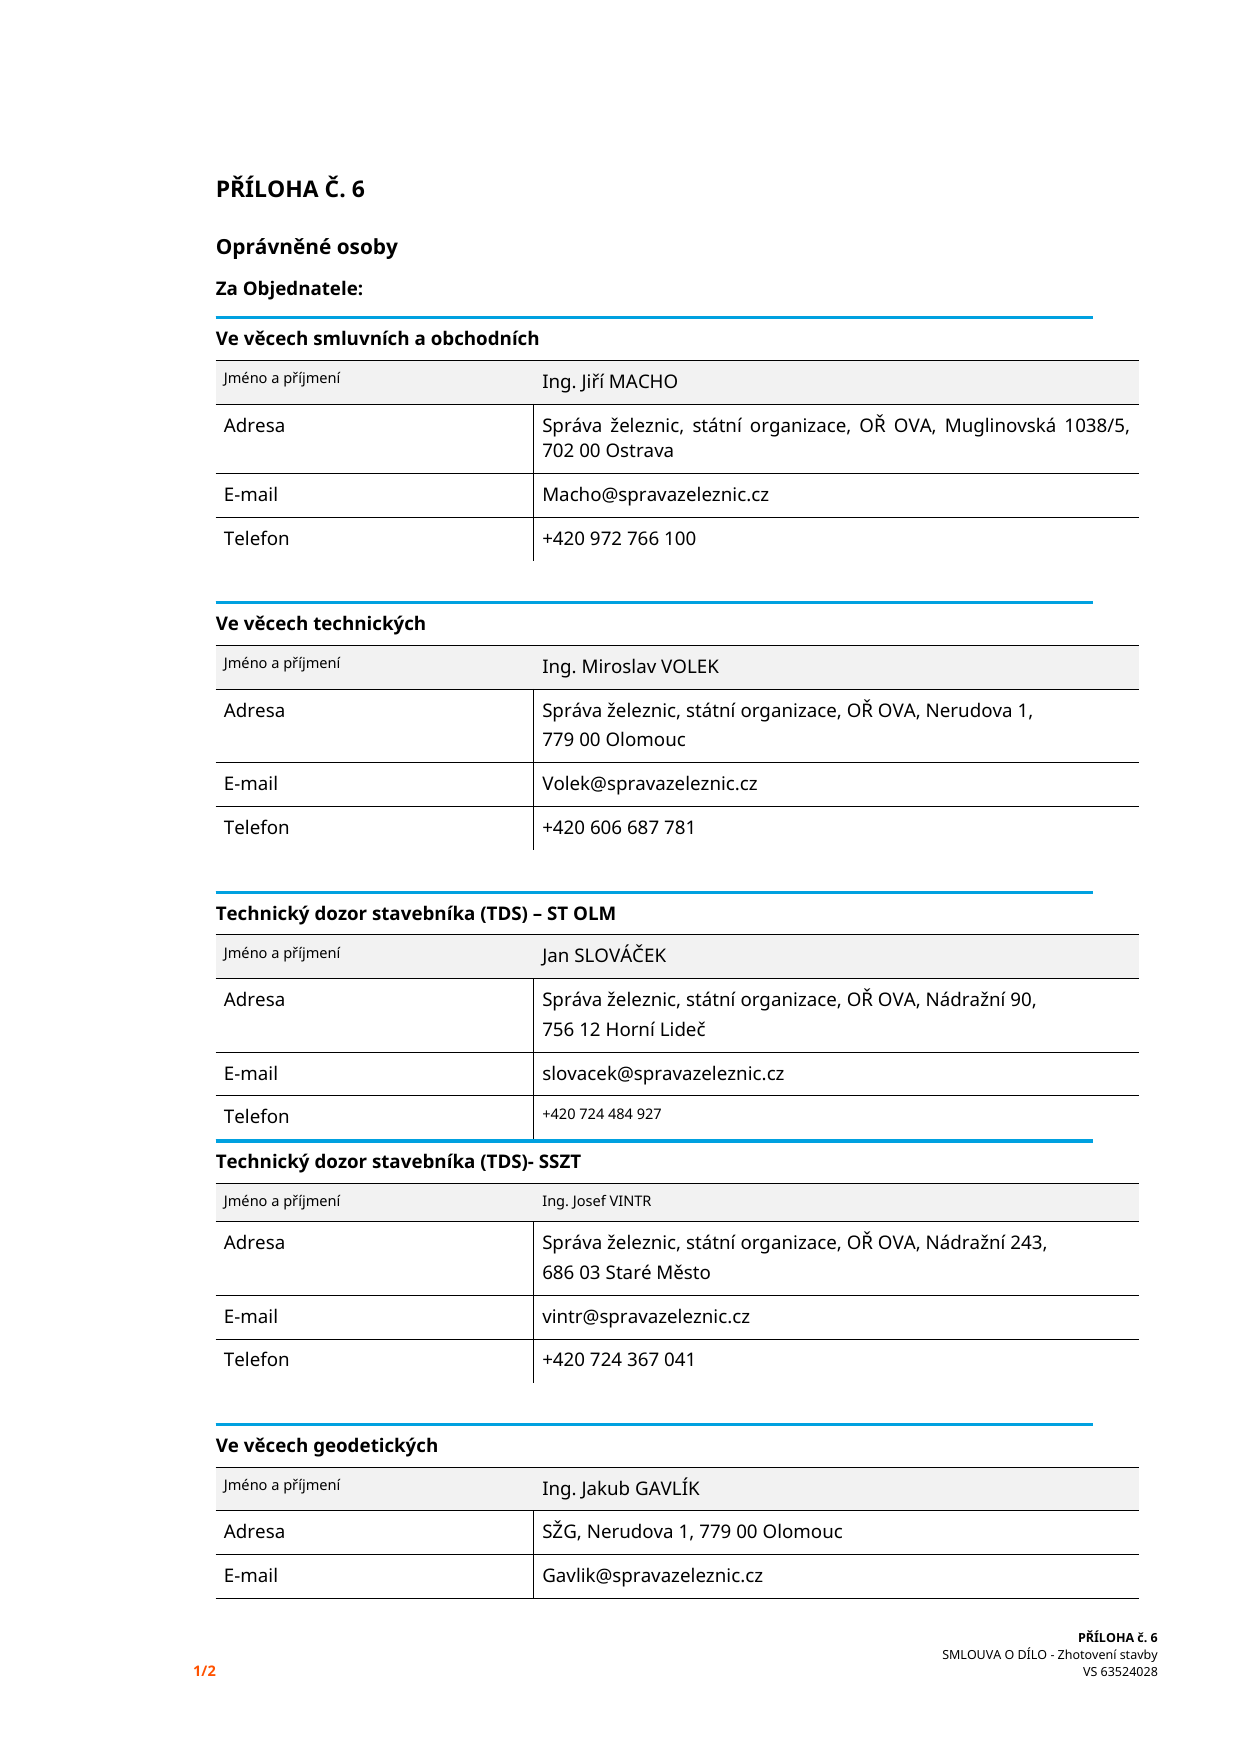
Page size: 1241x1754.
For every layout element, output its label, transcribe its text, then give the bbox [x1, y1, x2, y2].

table_header Ing. Jakub GAVLÍK [534, 1468, 1139, 1510]
table_cell Adresa [216, 979, 533, 1052]
text Za Objednatele: [216, 276, 1093, 301]
table_cell +420 606 687 781 [534, 807, 1139, 850]
table_cell Adresa [216, 1511, 533, 1554]
table_cell Telefon [216, 1096, 533, 1139]
table_cell E-mail [216, 1296, 533, 1338]
table_cell Telefon [216, 518, 533, 561]
table_header Ing. Jiří MACHO [534, 361, 1139, 404]
table_cell Macho@spravazeleznic.cz [534, 474, 1139, 517]
table_cell Adresa [216, 405, 533, 473]
table_cell slovacek@spravazeleznic.cz [534, 1053, 1139, 1095]
table_cell SŽG, Nerudova 1, 779 00 Olomouc [534, 1511, 1139, 1554]
table_cell Telefon [216, 1340, 533, 1382]
table_cell E-mail [216, 474, 533, 517]
table_cell +420 724 367 041 [534, 1340, 1139, 1382]
text Technický dozor stavebníka (TDS)- SSZT [216, 1143, 1093, 1174]
table_header Jméno a příjmení [216, 1468, 534, 1510]
table_header Jméno a příjmení [216, 646, 534, 689]
table_cell Správa železnic, státní organizace, OŘ OVA, Nádražní 243, 686 03 Staré Město [534, 1222, 1139, 1295]
table_header Ing. Josef VINTR [534, 1184, 1139, 1221]
table_cell Volek@spravazeleznic.cz [534, 763, 1139, 806]
text Ve věcech technických [216, 604, 1093, 636]
table_cell Telefon [216, 807, 533, 850]
table_cell Správa železnic, státní organizace, OŘ OVA, Nádražní 90, 756 12 Horní Lideč [534, 979, 1139, 1052]
table_cell Správa železnic, státní organizace, OŘ OVA, Nerudova 1, 779 00 Olomouc [534, 690, 1139, 762]
table_header Jan SLOVÁČEK [534, 935, 1139, 978]
table_cell E-mail [216, 1053, 533, 1095]
table_cell Správa železnic, státní organizace, OŘ OVA, Muglinovská 1038/5, 702 00 Ostrava [534, 405, 1139, 473]
text Ve věcech smluvních a obchodních [216, 319, 1093, 351]
table_header Jméno a příjmení [216, 1184, 534, 1221]
table_header Ing. Miroslav VOLEK [534, 646, 1139, 689]
text Příloha č. 6 [216, 172, 1093, 204]
table_cell Gavlik@spravazeleznic.cz [534, 1555, 1139, 1598]
table_cell vintr@spravazeleznic.cz [534, 1296, 1139, 1338]
table_header Jméno a příjmení [216, 361, 534, 404]
text Oprávněné osoby [216, 232, 1093, 260]
table_cell Adresa [216, 690, 533, 762]
table_header Jméno a příjmení [216, 935, 534, 978]
table_cell +420 972 766 100 [534, 518, 1139, 561]
table_cell +420 724 484 927 [534, 1096, 1139, 1139]
table_cell E-mail [216, 763, 533, 806]
table_cell Adresa [216, 1222, 533, 1295]
table_cell E-mail [216, 1555, 533, 1598]
text Ve věcech geodetických [216, 1426, 1093, 1458]
text Technický dozor stavebníka (TDS) – ST OLM [216, 894, 1093, 925]
